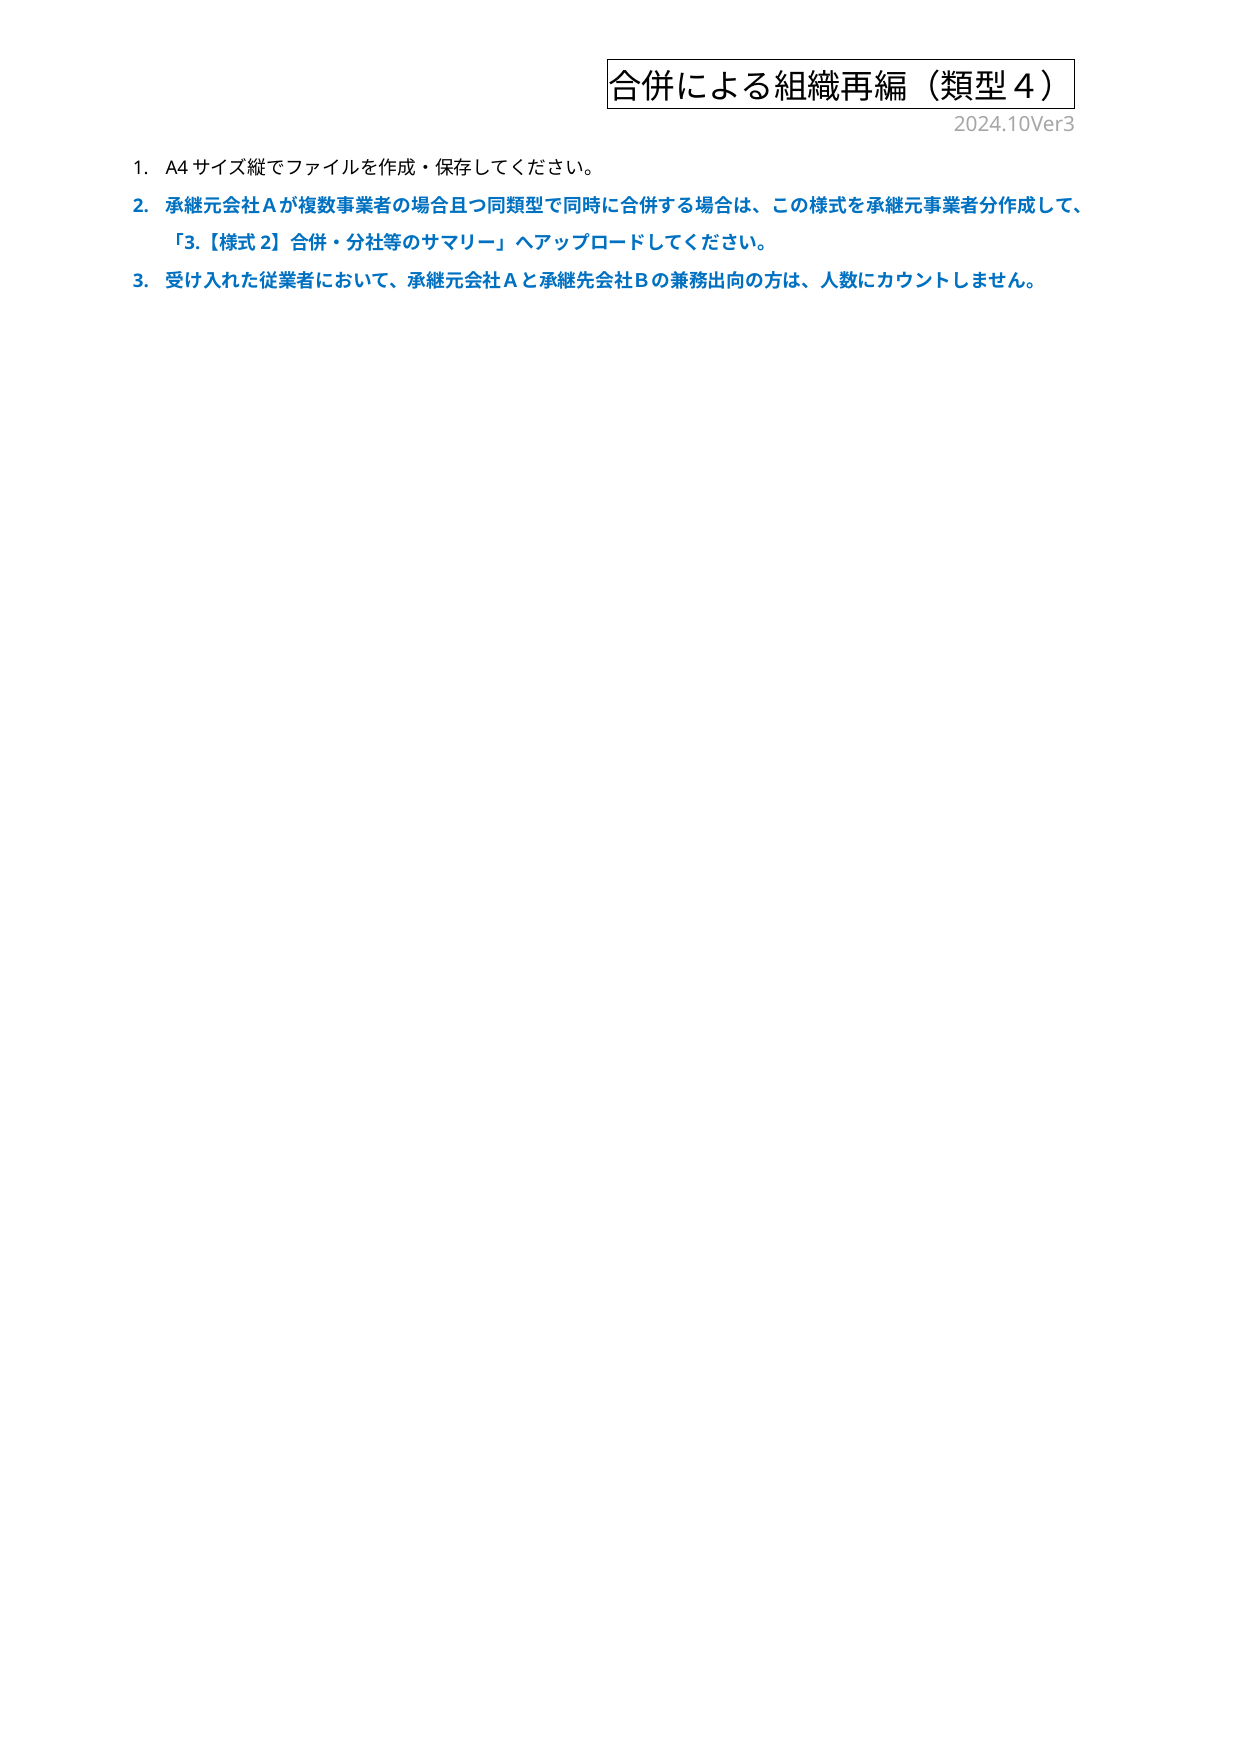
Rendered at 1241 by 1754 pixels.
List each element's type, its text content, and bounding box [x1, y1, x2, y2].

list 承継元会社Ａが複数事業者の場合且つ同類型で同時に合併する場合は、この様式を承継元事業者分作成して、「3.【様式2】合併・分社等のサマリー」へアップロードしてください。 [133, 185, 1096, 260]
list 受け入れた従業者において、承継元会社Ａと承継先会社Ｂの兼務出向の方は、人数にカウントしません。 [133, 260, 1096, 298]
list A4サイズ縦でファイルを作成・保存してください。 [133, 148, 1075, 185]
